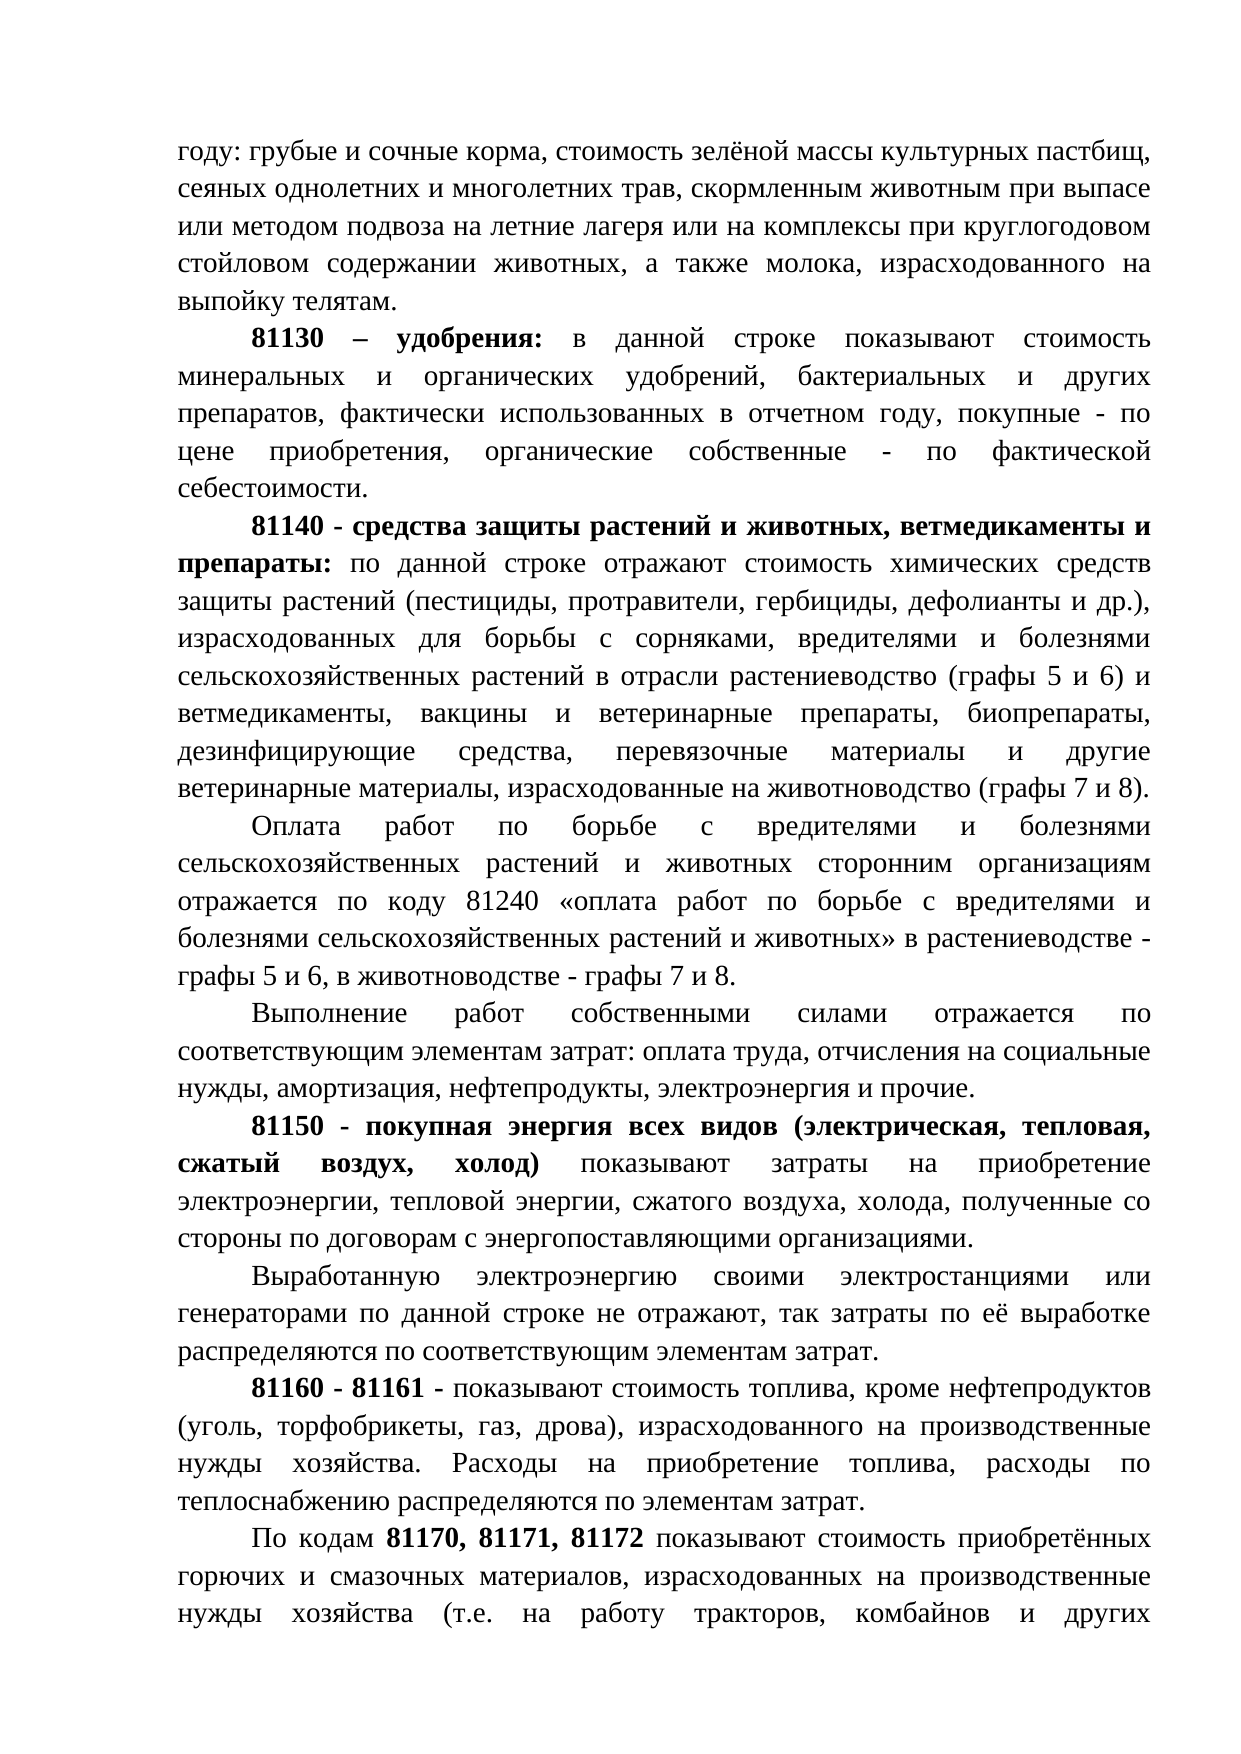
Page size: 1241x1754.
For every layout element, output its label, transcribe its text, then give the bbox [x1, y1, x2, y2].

text Выработанную электроэнергию своими электростанциями или генераторами по данной строке не отражают, так затраты по её выработке распределяются по соответствующим элементам затрат. [177, 1255, 1152, 1367]
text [177, 1517, 1152, 1630]
text 81160 - 81161 - показывают стоимость топлива, кроме нефтепродуктов (уголь, торфобрикеты, газ, дрова), израсходованного на производственные нужды хозяйства. Расходы на приобретение топлива, расходы по теплоснабжению распределяются по элементам затрат. [177, 1367, 1152, 1517]
text 81130 – удобрения: в данной строке показывают стоимость минеральных и органических удобрений, бактериальных и других препаратов, фактически использованных в отчетном году, покупные - по цене приобретения, органические собственные - по фактической себестоимости. [177, 317, 1152, 505]
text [177, 130, 1152, 317]
text 81140 - средства защиты растений и животных, ветмедикаменты и препараты: по данной строке отражают стоимость химических средств защиты растений (пестициды, протравители, гербициды, дефолианты и др.), израсходованных для борьбы с сорняками, вредителями и болезнями сельскохозяйственных растений в отрасли растениеводство (графы 5 и 6) и ветмедикаменты, вакцины и ветеринарные препараты, биопрепараты, дезинфицирующие средства, перевязочные материалы и другие ветеринарные материалы, израсходованные на животноводство (графы 7 и 8). [177, 505, 1152, 805]
text Оплата работ по борьбе с вредителями и болезнями сельскохозяйственных растений и животных сторонним организациям отражается по коду 81240 «оплата работ по борьбе с вредителями и болезнями сельскохозяйственных растений и животных» в растениеводстве - графы 5 и 6, в животноводстве - графы 7 и 8. [177, 805, 1152, 992]
text 81150 - покупная энергия всех видов (электрическая, тепловая, сжатый воздух, холод) показывают затраты на приобретение электроэнергии, тепловой энергии, сжатого воздуха, холода, полученные со стороны по договорам с энергопоставляющими организациями. [177, 1105, 1152, 1255]
text Выполнение работ собственными силами отражается по соответствующим элементам затрат: оплата труда, отчисления на социальные нужды, амортизация, нефтепродукты, электроэнергия и прочие. [177, 992, 1152, 1105]
